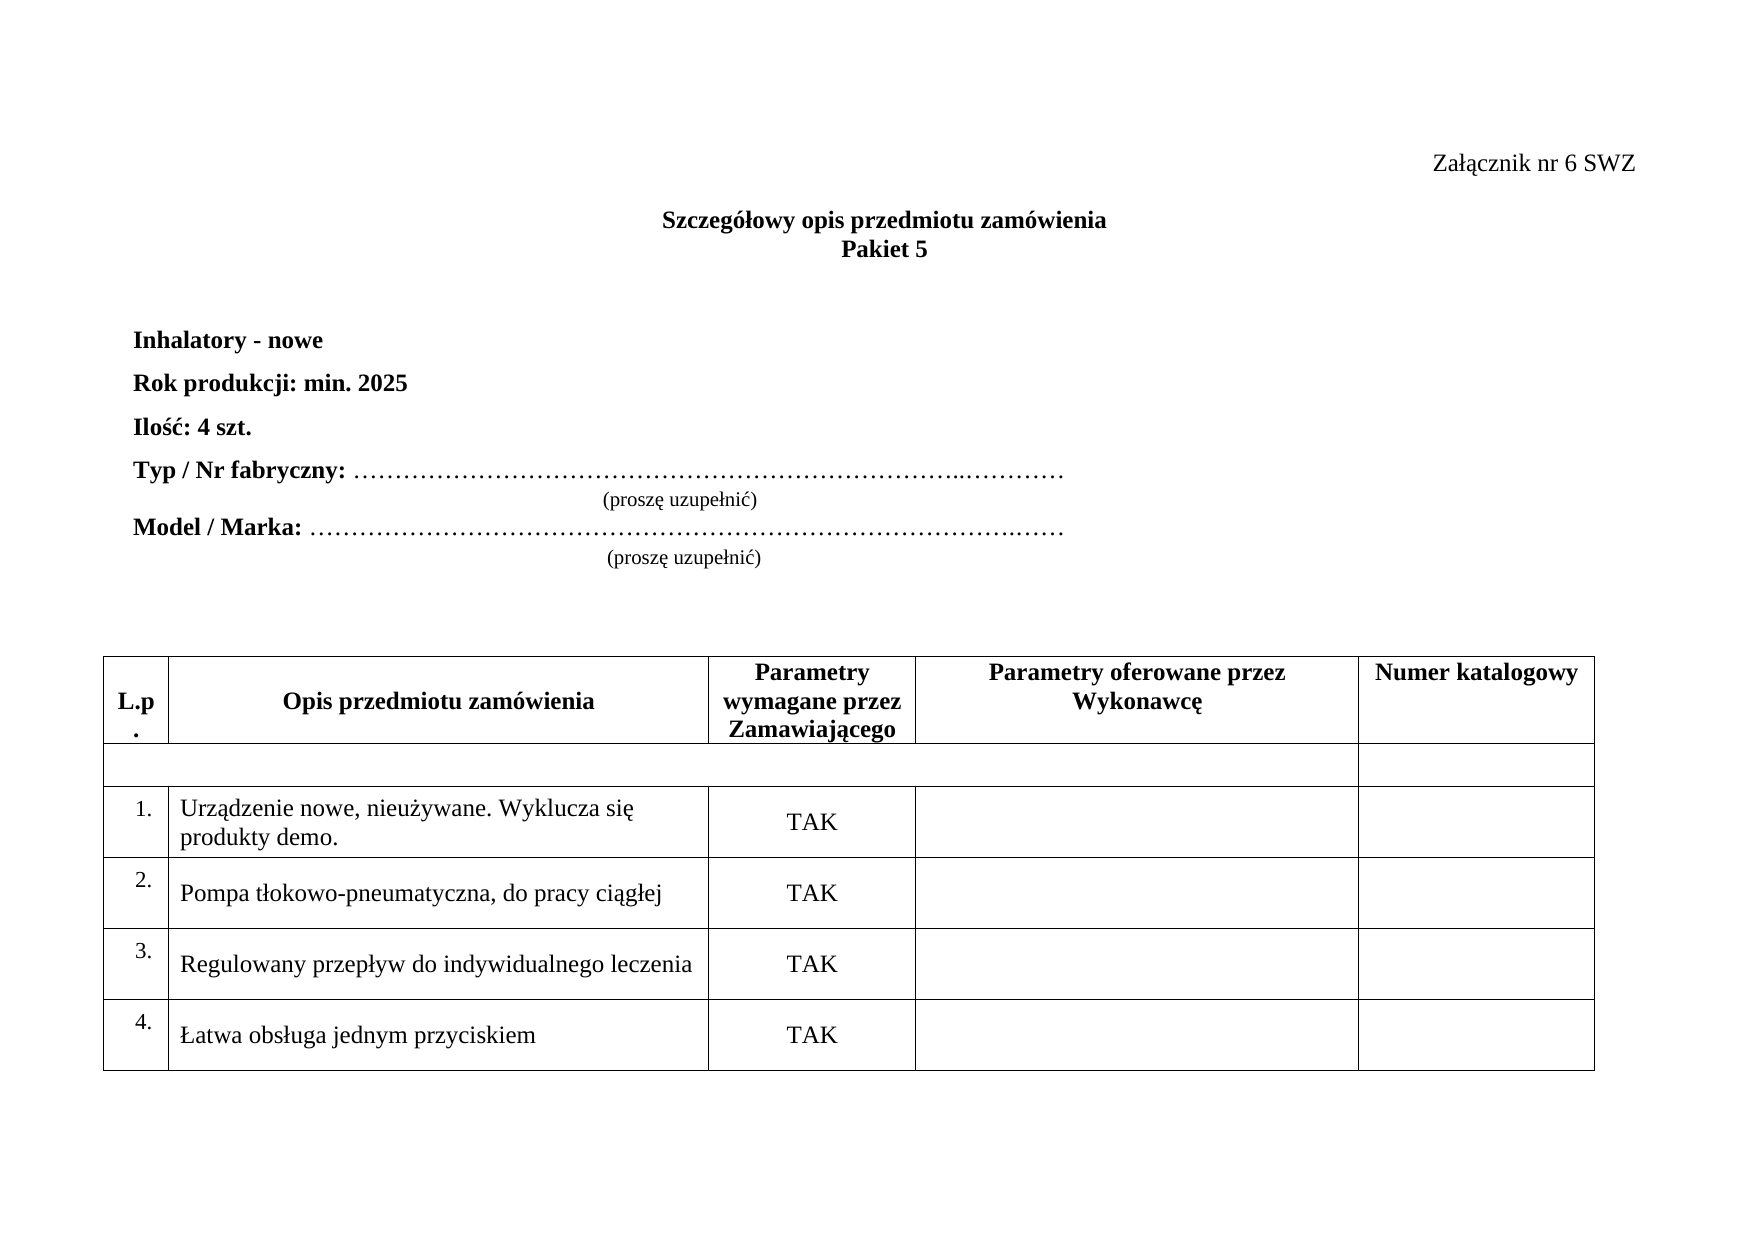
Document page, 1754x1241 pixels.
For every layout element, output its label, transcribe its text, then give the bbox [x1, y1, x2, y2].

table_cell [916, 787, 1358, 857]
table_cell [1359, 929, 1594, 999]
table_cell [104, 787, 168, 857]
table_cell TAK [709, 929, 915, 999]
table_cell Urządzenie nowe, nieużywane. Wyklucza się produkty demo. [169, 787, 708, 857]
text Rok produkcji: min. 2025 Ilość: 4 szt. [133, 368, 1636, 440]
text Szczegółowy opis przedmiotu zamówienia [133, 205, 1636, 234]
table_cell [1359, 744, 1594, 786]
table_cell Pompa tłokowo-pneumatyczna, do pracy ciągłej [169, 858, 708, 928]
table_cell Regulowany przepływ do indywidualnego leczenia [169, 929, 708, 999]
table_cell [916, 858, 1358, 928]
table_header Numer katalogowy [1359, 657, 1594, 743]
table_cell [104, 929, 168, 999]
table_cell TAK [709, 1000, 915, 1070]
table_cell [1359, 787, 1594, 857]
table_cell [1359, 858, 1594, 928]
text Załącznik nr 6 SWZ [133, 148, 1636, 176]
table_cell [916, 929, 1358, 999]
text Pakiet 5 [133, 234, 1636, 297]
table_cell [104, 744, 1358, 786]
table_cell TAK [709, 787, 915, 857]
table_cell Łatwa obsługa jednym przyciskiem [169, 1000, 708, 1070]
table_header Opis przedmiotu zamówienia [169, 657, 708, 743]
table_cell [916, 1000, 1358, 1070]
text Inhalatory - nowe [133, 325, 1636, 354]
table_cell TAK [709, 858, 915, 928]
table_header L.p. [104, 657, 168, 743]
table_cell [104, 1000, 168, 1070]
text Model / Marka: ………………………………………………………………………….…… (proszę uzupełnić) [133, 512, 1636, 570]
table_cell [104, 858, 168, 928]
table_header Parametry oferowane przez Wykonawcę [916, 657, 1358, 743]
table_cell [1359, 1000, 1594, 1070]
text Typ / Nr fabryczny: ………………………………………………………………..………… (proszę uzupełnić) [133, 455, 1636, 512]
table_header Parametry wymagane przez Zamawiającego [709, 657, 915, 743]
